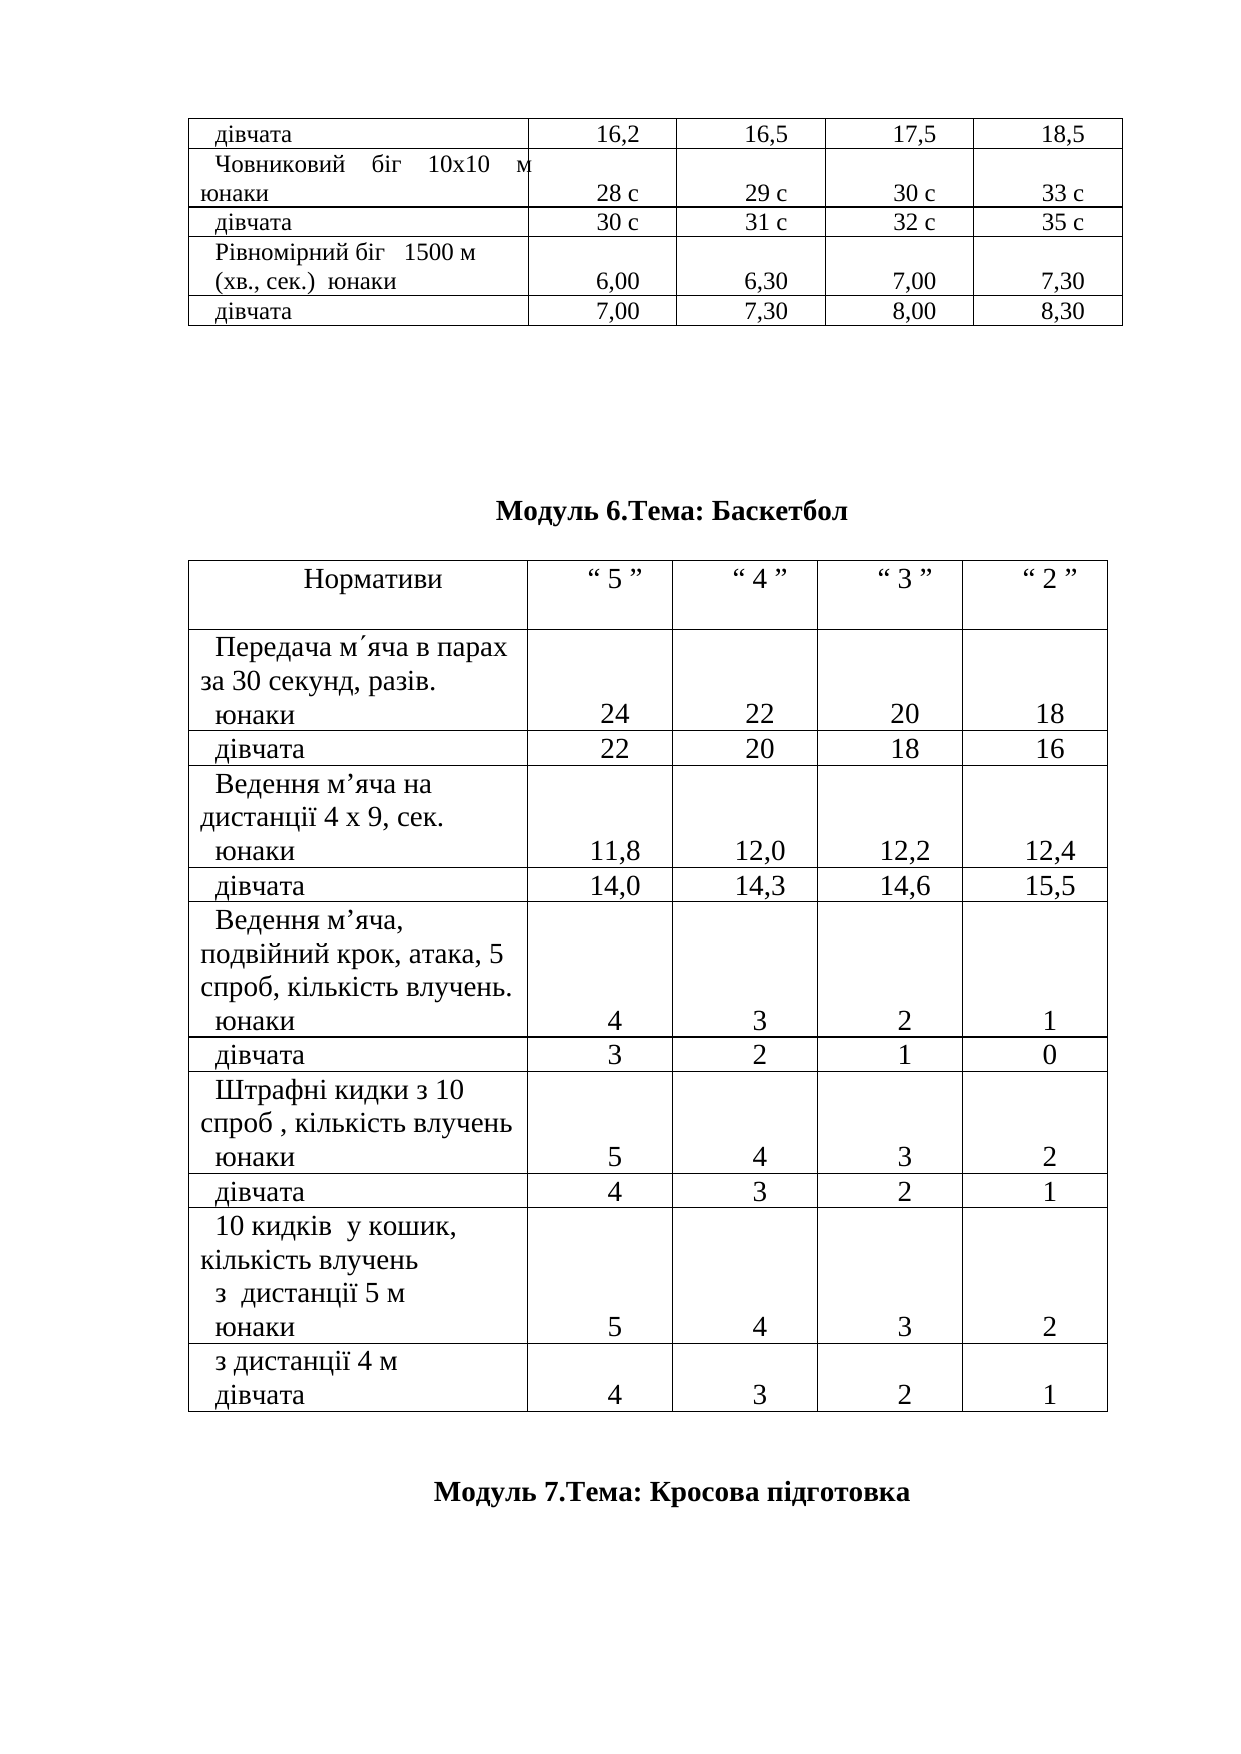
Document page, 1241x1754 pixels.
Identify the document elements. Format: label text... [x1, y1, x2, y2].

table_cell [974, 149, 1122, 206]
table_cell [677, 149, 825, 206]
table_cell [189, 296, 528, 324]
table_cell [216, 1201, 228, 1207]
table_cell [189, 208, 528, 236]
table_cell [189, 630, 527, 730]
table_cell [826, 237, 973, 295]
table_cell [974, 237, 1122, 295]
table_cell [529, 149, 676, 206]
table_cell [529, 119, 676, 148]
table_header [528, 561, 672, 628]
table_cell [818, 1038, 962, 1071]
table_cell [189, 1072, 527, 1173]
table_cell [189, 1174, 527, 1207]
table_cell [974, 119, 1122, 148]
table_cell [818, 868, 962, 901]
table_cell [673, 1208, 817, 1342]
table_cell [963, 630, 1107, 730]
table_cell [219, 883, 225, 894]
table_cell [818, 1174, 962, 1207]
text Модуль 7.Тема: Кросова підготовка [177, 1474, 1152, 1507]
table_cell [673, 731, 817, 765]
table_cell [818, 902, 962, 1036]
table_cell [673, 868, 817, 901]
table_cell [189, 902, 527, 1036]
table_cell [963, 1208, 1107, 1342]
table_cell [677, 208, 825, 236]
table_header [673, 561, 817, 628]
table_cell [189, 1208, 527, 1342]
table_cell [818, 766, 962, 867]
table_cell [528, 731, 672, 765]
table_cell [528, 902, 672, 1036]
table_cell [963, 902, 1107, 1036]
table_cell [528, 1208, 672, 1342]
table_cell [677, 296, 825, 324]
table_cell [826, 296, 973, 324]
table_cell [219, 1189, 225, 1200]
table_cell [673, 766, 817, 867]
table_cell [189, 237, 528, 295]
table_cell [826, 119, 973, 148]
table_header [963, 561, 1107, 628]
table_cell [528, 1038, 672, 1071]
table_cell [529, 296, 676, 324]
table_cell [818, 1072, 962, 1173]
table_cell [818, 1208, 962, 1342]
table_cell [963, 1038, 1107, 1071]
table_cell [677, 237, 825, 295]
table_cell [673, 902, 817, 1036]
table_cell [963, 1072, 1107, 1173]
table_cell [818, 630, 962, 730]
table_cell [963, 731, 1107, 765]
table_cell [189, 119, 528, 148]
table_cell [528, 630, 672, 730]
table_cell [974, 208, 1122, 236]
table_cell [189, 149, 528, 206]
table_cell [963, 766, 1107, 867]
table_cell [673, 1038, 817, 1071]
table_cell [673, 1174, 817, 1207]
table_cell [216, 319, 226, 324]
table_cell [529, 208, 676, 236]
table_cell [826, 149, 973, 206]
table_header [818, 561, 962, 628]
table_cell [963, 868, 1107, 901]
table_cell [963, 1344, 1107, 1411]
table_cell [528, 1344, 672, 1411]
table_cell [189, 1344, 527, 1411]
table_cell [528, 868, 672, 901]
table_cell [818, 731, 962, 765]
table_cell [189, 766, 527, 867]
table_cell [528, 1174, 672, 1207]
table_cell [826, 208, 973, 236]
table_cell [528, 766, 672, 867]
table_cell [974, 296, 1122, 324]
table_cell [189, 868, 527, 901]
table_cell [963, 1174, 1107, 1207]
text Модуль 6.Тема: Баскетбол [177, 493, 1152, 527]
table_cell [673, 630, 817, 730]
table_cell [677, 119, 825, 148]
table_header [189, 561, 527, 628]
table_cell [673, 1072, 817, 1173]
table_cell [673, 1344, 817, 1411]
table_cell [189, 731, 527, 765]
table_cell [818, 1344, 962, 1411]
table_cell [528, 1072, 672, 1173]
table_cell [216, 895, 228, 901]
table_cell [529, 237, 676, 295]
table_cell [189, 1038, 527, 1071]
